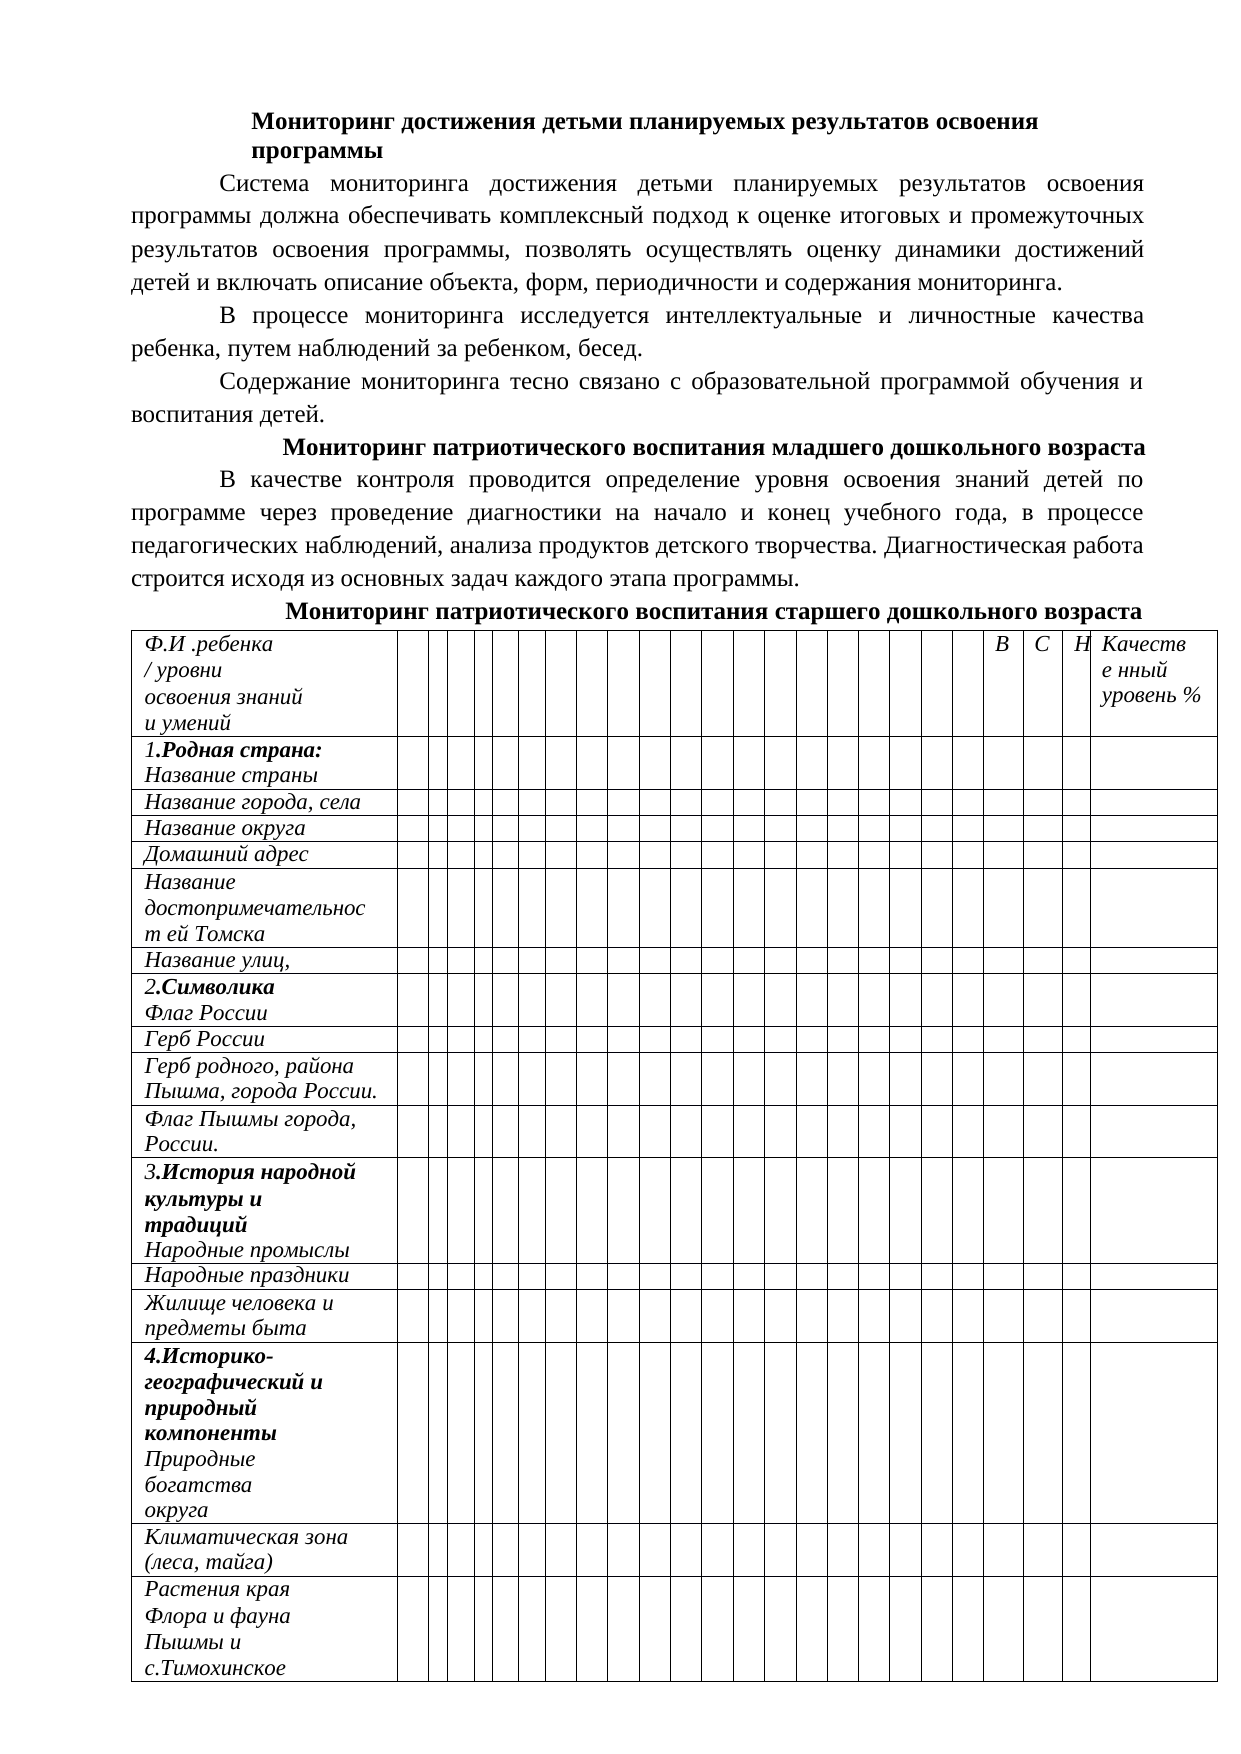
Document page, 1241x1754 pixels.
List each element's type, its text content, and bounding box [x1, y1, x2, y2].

table_cell [640, 1290, 670, 1342]
table_cell [734, 1290, 764, 1342]
table_cell [1063, 1053, 1090, 1105]
table_cell [398, 1264, 428, 1289]
table_cell [702, 1106, 733, 1157]
table_cell [734, 1158, 764, 1263]
table_cell [448, 1290, 474, 1342]
table_cell [859, 1290, 889, 1342]
table_cell [859, 1577, 889, 1681]
table_cell [546, 948, 576, 973]
table_cell [953, 974, 983, 1026]
table_cell [546, 1053, 576, 1105]
table_cell 2.Символика Флаг России [132, 974, 397, 1026]
table_cell Название улиц, [132, 948, 397, 973]
table_cell [1024, 1343, 1062, 1523]
table_cell [953, 816, 983, 841]
table_cell [859, 790, 889, 815]
table_cell [398, 1577, 428, 1681]
table_cell [475, 1524, 492, 1576]
table_cell [429, 1577, 447, 1681]
table_cell [890, 1027, 921, 1052]
table_cell [577, 790, 607, 815]
table_cell [577, 1343, 607, 1523]
table_cell [765, 974, 796, 1026]
table_cell [984, 974, 1023, 1026]
table_cell [519, 1158, 545, 1263]
table_cell [448, 1158, 474, 1263]
table_header [953, 631, 983, 736]
table_cell [984, 816, 1023, 841]
table_cell [828, 1577, 858, 1681]
table_cell [828, 1343, 858, 1523]
table_cell [984, 790, 1023, 815]
table_cell [429, 790, 447, 815]
table_cell [890, 737, 921, 789]
table_cell [734, 974, 764, 1026]
table_cell [448, 737, 474, 789]
table_cell [448, 948, 474, 973]
table_cell [828, 1106, 858, 1157]
table_cell [953, 1524, 983, 1576]
table_cell [1024, 1577, 1062, 1681]
table_cell [398, 1158, 428, 1263]
table_cell [671, 1577, 701, 1681]
table_header [608, 631, 639, 736]
table_cell [519, 1524, 545, 1576]
table_cell [519, 1053, 545, 1105]
table_cell [734, 1264, 764, 1289]
table_cell [1024, 974, 1062, 1026]
table_cell [702, 948, 733, 973]
table_cell [398, 842, 428, 868]
text Содержание мониторинга тесно связано с образовательной программой обучения и воспитания детей. [131, 366, 1143, 428]
table_cell [1063, 1290, 1090, 1342]
table_cell [1024, 1106, 1062, 1157]
table_cell [765, 1053, 796, 1105]
table_cell [640, 737, 670, 789]
table_cell [640, 1053, 670, 1105]
table_cell [1024, 1027, 1062, 1052]
table_header [475, 631, 492, 736]
table_cell [448, 974, 474, 1026]
table_cell [922, 1053, 952, 1105]
table_cell [671, 842, 701, 868]
table_cell [546, 1290, 576, 1342]
table_cell [475, 790, 492, 815]
table_cell [577, 1106, 607, 1157]
table_cell [734, 869, 764, 947]
table_cell [1024, 1053, 1062, 1105]
table_header [734, 631, 764, 736]
table_cell [671, 1264, 701, 1289]
table_cell [953, 737, 983, 789]
table_cell [984, 1027, 1023, 1052]
table_header [493, 631, 518, 736]
table_cell [608, 816, 639, 841]
table_cell [519, 1577, 545, 1681]
table_cell [765, 1264, 796, 1289]
table_cell [475, 1343, 492, 1523]
table_cell [859, 816, 889, 841]
table_cell [702, 1577, 733, 1681]
table_cell [1024, 869, 1062, 947]
table_cell [984, 1053, 1023, 1105]
table_cell [828, 1053, 858, 1105]
table_cell [984, 1343, 1023, 1523]
table_cell [475, 816, 492, 841]
table_cell [429, 869, 447, 947]
table_cell Растения края Флора и фауна Пышмы и с.Тимохинское [132, 1577, 397, 1681]
table_cell [398, 737, 428, 789]
table_cell [493, 1577, 518, 1681]
table_cell [765, 1290, 796, 1342]
table_cell [734, 1343, 764, 1523]
table_cell [1091, 974, 1217, 1026]
table_cell [890, 1524, 921, 1576]
table_header [922, 631, 952, 736]
table_cell [475, 1264, 492, 1289]
table_cell Название достопримечательност ей Томска [132, 869, 397, 947]
table_cell [519, 1027, 545, 1052]
table_cell 3.История народной культуры и традиций Народные промыслы [132, 1158, 397, 1263]
table_cell [859, 1264, 889, 1289]
table_cell [984, 1264, 1023, 1289]
table_cell [475, 737, 492, 789]
table_cell [828, 842, 858, 868]
table_cell [702, 737, 733, 789]
table_cell [953, 1290, 983, 1342]
table_cell [448, 842, 474, 868]
table_cell 4.Историко- географический и природный компоненты Природные богатства округа [132, 1343, 397, 1523]
table_cell [1091, 1343, 1217, 1523]
table_cell [546, 816, 576, 841]
table_cell [577, 1027, 607, 1052]
table_cell [546, 1158, 576, 1263]
table_cell [519, 1343, 545, 1523]
table_cell [519, 869, 545, 947]
table_cell [429, 737, 447, 789]
table_cell [702, 790, 733, 815]
table_cell [671, 1524, 701, 1576]
table_cell [671, 1343, 701, 1523]
table_cell [493, 1106, 518, 1157]
table_cell Герб родного, района Пышма, города России. [132, 1053, 397, 1105]
table_cell [890, 1343, 921, 1523]
table_cell [859, 948, 889, 973]
table_cell [475, 1106, 492, 1157]
table_cell [608, 1158, 639, 1263]
table_cell [797, 1524, 827, 1576]
table_cell [493, 1524, 518, 1576]
table_cell [1063, 1106, 1090, 1157]
table_cell [890, 869, 921, 947]
table_cell [429, 1524, 447, 1576]
table_cell [797, 1343, 827, 1523]
table_cell [797, 1053, 827, 1105]
table_cell [1091, 1053, 1217, 1105]
table_cell [640, 869, 670, 947]
table_cell [890, 1158, 921, 1263]
table_cell [577, 869, 607, 947]
table_cell [828, 1158, 858, 1263]
table_cell [577, 1290, 607, 1342]
table_cell [702, 974, 733, 1026]
table_cell [577, 1158, 607, 1263]
table_cell [519, 816, 545, 841]
table_cell [1063, 1027, 1090, 1052]
table_cell [640, 1264, 670, 1289]
table_cell 1.Родная страна: Название страны [132, 737, 397, 789]
table_cell [608, 1577, 639, 1681]
table_cell [922, 974, 952, 1026]
table_cell [1063, 1343, 1090, 1523]
table_cell [671, 1053, 701, 1105]
table_cell [797, 1290, 827, 1342]
table_header Ф.И .ребенка / уровни освоения знаний и умений [132, 631, 397, 736]
table_cell [1091, 1106, 1217, 1157]
table_cell [797, 1158, 827, 1263]
table_cell [922, 842, 952, 868]
table_cell [859, 1027, 889, 1052]
table_cell [640, 1577, 670, 1681]
table_cell [922, 1577, 952, 1681]
table_cell [398, 948, 428, 973]
table_cell [519, 1264, 545, 1289]
table_cell [1024, 948, 1062, 973]
table_cell [734, 1106, 764, 1157]
table_cell [797, 790, 827, 815]
table_cell [765, 1158, 796, 1263]
table_cell [1091, 1027, 1217, 1052]
text В процессе мониторинга исследуется интеллектуальные и личностные качества ребенка, путем наблюдений за ребенком, бесед. [131, 300, 1145, 362]
table_cell [493, 948, 518, 973]
table_cell [859, 737, 889, 789]
table_cell [828, 869, 858, 947]
table_cell [671, 1027, 701, 1052]
table_cell [398, 1053, 428, 1105]
table_cell [577, 1053, 607, 1105]
table_cell [475, 974, 492, 1026]
table_cell [953, 1158, 983, 1263]
table_cell [640, 790, 670, 815]
table_header [429, 631, 447, 736]
table_cell [546, 974, 576, 1026]
table_cell [922, 816, 952, 841]
text Мониторинг достижения детьми планируемых результатов освоения программы [251, 106, 1168, 164]
table_cell [1024, 842, 1062, 868]
table_cell [953, 869, 983, 947]
table_cell [797, 737, 827, 789]
table_cell [546, 1264, 576, 1289]
table_cell [398, 1524, 428, 1576]
table_cell [859, 869, 889, 947]
table_cell [640, 842, 670, 868]
table_cell [398, 816, 428, 841]
table_cell [1063, 790, 1090, 815]
table_cell [493, 1158, 518, 1263]
table_cell [828, 948, 858, 973]
table_cell [475, 1027, 492, 1052]
table_cell [608, 1027, 639, 1052]
table_cell [1063, 1577, 1090, 1681]
table_cell [429, 1158, 447, 1263]
table_cell Герб России [132, 1027, 397, 1052]
table_cell [493, 1027, 518, 1052]
table_cell [398, 974, 428, 1026]
table_cell [890, 1053, 921, 1105]
table_cell [475, 842, 492, 868]
table_cell [448, 1577, 474, 1681]
table_cell [1024, 790, 1062, 815]
table_cell [475, 948, 492, 973]
table_cell Домашний адрес [132, 842, 397, 868]
table_cell [734, 816, 764, 841]
table_cell [1091, 869, 1217, 947]
table_header Н [1063, 631, 1090, 736]
table_cell [429, 1053, 447, 1105]
table_cell [448, 816, 474, 841]
table_cell [640, 1524, 670, 1576]
table_cell [922, 1106, 952, 1157]
table_cell [475, 1158, 492, 1263]
table_cell [859, 974, 889, 1026]
table_cell [398, 1027, 428, 1052]
table_cell [890, 974, 921, 1026]
table_cell [765, 1577, 796, 1681]
table_cell [953, 1577, 983, 1681]
table_cell [953, 1343, 983, 1523]
table_cell [1024, 737, 1062, 789]
table_cell [475, 1053, 492, 1105]
table_cell [765, 1106, 796, 1157]
table_cell [1091, 948, 1217, 973]
table_cell [859, 1524, 889, 1576]
table_cell [608, 842, 639, 868]
table_cell [577, 842, 607, 868]
table_cell [859, 1158, 889, 1263]
table_header С [1024, 631, 1062, 736]
table_cell [702, 869, 733, 947]
table_cell [828, 1027, 858, 1052]
table_cell [1091, 1290, 1217, 1342]
table_cell [546, 1343, 576, 1523]
table_cell [519, 842, 545, 868]
table_cell [398, 869, 428, 947]
table_header [828, 631, 858, 736]
table_cell [493, 1053, 518, 1105]
table_cell [640, 1106, 670, 1157]
table_cell [577, 816, 607, 841]
table_cell [1063, 869, 1090, 947]
table_cell [797, 974, 827, 1026]
table_cell [702, 1027, 733, 1052]
table_cell [398, 1290, 428, 1342]
table_cell [608, 869, 639, 947]
table_cell [702, 1158, 733, 1263]
text В качестве контроля проводится определение уровня освоения знаний детей по программе через проведение диагностики на начало и конец учебного года, в процессе педагогических наблюдений, анализа продуктов детского творчества. Диагностическая работа строится исходя из основных задач каждого этапа программы. [131, 464, 1144, 592]
table_cell [734, 1524, 764, 1576]
table_cell [429, 1343, 447, 1523]
table_cell [1063, 1264, 1090, 1289]
table_cell [734, 1577, 764, 1681]
table_cell [608, 1524, 639, 1576]
table_cell [890, 948, 921, 973]
table_cell [890, 1264, 921, 1289]
table_cell [1024, 816, 1062, 841]
table_cell [859, 842, 889, 868]
table_cell [448, 790, 474, 815]
table_cell [984, 1290, 1023, 1342]
table_cell [765, 948, 796, 973]
table_cell [493, 816, 518, 841]
table_cell [765, 1524, 796, 1576]
table_cell [734, 790, 764, 815]
table_cell [1091, 1264, 1217, 1289]
table_cell [577, 974, 607, 1026]
table_cell [640, 1158, 670, 1263]
table_cell [1091, 1524, 1217, 1576]
table_cell [890, 790, 921, 815]
table_cell [546, 1524, 576, 1576]
table_cell [1024, 1524, 1062, 1576]
table_cell [702, 842, 733, 868]
table_cell [640, 1343, 670, 1523]
table_cell [671, 737, 701, 789]
table_cell [828, 790, 858, 815]
table_cell [828, 1524, 858, 1576]
table_cell [828, 816, 858, 841]
table_cell [797, 1264, 827, 1289]
table_cell [984, 1524, 1023, 1576]
table_cell [922, 948, 952, 973]
table_cell [797, 948, 827, 973]
table_cell [577, 737, 607, 789]
table_cell [828, 737, 858, 789]
table_cell [797, 1106, 827, 1157]
table_cell [890, 1577, 921, 1681]
table_cell [859, 1053, 889, 1105]
table_cell [1024, 1264, 1062, 1289]
table_cell [984, 869, 1023, 947]
table_cell [1063, 1158, 1090, 1263]
table_cell [953, 1027, 983, 1052]
table_cell [429, 1264, 447, 1289]
table_cell [448, 1106, 474, 1157]
table_cell [640, 816, 670, 841]
table_cell [546, 790, 576, 815]
table_header [797, 631, 827, 736]
table_cell [734, 948, 764, 973]
table_cell [890, 816, 921, 841]
table_cell [797, 842, 827, 868]
text Мониторинг патриотического воспитания младшего дошкольного возраста [282, 432, 1168, 461]
table_cell [493, 1290, 518, 1342]
table_cell [702, 816, 733, 841]
table_cell [828, 1290, 858, 1342]
table_cell [984, 737, 1023, 789]
table_cell [398, 790, 428, 815]
table_cell [671, 1290, 701, 1342]
table_cell [493, 737, 518, 789]
table_cell [922, 737, 952, 789]
table_header [765, 631, 796, 736]
table_cell [922, 790, 952, 815]
table_cell [671, 816, 701, 841]
table_cell [1024, 1158, 1062, 1263]
table_cell [493, 1264, 518, 1289]
table_cell [608, 790, 639, 815]
table_cell [546, 1027, 576, 1052]
table_cell [922, 869, 952, 947]
table_cell [546, 842, 576, 868]
table_cell [577, 1524, 607, 1576]
table_cell [608, 1290, 639, 1342]
table_header [859, 631, 889, 736]
table_cell [608, 948, 639, 973]
table_header Качестве нный уровень % [1091, 631, 1217, 736]
table_header [448, 631, 474, 736]
table_cell [734, 737, 764, 789]
table_cell [765, 869, 796, 947]
table_cell [953, 842, 983, 868]
table_cell [608, 1053, 639, 1105]
table_cell Климатическая зона (леса, тайга) [132, 1524, 397, 1576]
table_cell [608, 737, 639, 789]
table_cell [953, 790, 983, 815]
table_header [890, 631, 921, 736]
table_cell [797, 816, 827, 841]
table_cell [765, 816, 796, 841]
table_cell [448, 1027, 474, 1052]
table_cell [608, 1106, 639, 1157]
table_cell [671, 1106, 701, 1157]
table_cell [702, 1290, 733, 1342]
table_cell [448, 1524, 474, 1576]
table_cell [398, 1106, 428, 1157]
table_cell [953, 948, 983, 973]
table_cell [1063, 816, 1090, 841]
table_header [546, 631, 576, 736]
table_cell [1091, 1577, 1217, 1681]
table_cell [922, 1158, 952, 1263]
table_cell [493, 790, 518, 815]
table_cell [922, 1524, 952, 1576]
table_cell [429, 816, 447, 841]
table_cell [546, 869, 576, 947]
table_cell [640, 948, 670, 973]
table_cell [475, 1290, 492, 1342]
table_header [671, 631, 701, 736]
table_cell [640, 1027, 670, 1052]
table_cell [577, 1264, 607, 1289]
table_cell [398, 1343, 428, 1523]
table_cell [702, 1343, 733, 1523]
table_cell [448, 869, 474, 947]
table_cell [890, 842, 921, 868]
table_header В [984, 631, 1023, 736]
table_cell [493, 842, 518, 868]
table_cell Жилище человека и предметы быта [132, 1290, 397, 1342]
table_cell [429, 1027, 447, 1052]
table_cell [734, 1027, 764, 1052]
table_cell [640, 974, 670, 1026]
table_cell Название округа [132, 816, 397, 841]
table_cell [765, 1343, 796, 1523]
table_cell [1063, 948, 1090, 973]
table_cell [519, 1106, 545, 1157]
table_cell [765, 842, 796, 868]
table_cell [546, 737, 576, 789]
table_header [577, 631, 607, 736]
table_cell [734, 1053, 764, 1105]
table_header [640, 631, 670, 736]
table_cell [429, 842, 447, 868]
table_cell [922, 1343, 952, 1523]
table_cell [429, 1106, 447, 1157]
table_cell [953, 1264, 983, 1289]
table_cell [1063, 737, 1090, 789]
table_cell [984, 1106, 1023, 1157]
table_cell [702, 1053, 733, 1105]
table_cell [859, 1343, 889, 1523]
table_cell [493, 974, 518, 1026]
table_cell Флаг Пышмы города, России. [132, 1106, 397, 1157]
table_cell [828, 974, 858, 1026]
table_cell [671, 974, 701, 1026]
table_cell [475, 869, 492, 947]
table_cell [546, 1106, 576, 1157]
text Система мониторинга достижения детьми планируемых результатов освоения программы должна обеспечивать комплексный подход к оценке итоговых и промежуточных результатов освоения программы, позволять осуществлять оценку динамики достижений детей и включать описание объекта, форм, периодичности и содержания мониторинга. [131, 168, 1144, 295]
table_cell [608, 974, 639, 1026]
table_cell [1024, 1290, 1062, 1342]
table_cell [1063, 842, 1090, 868]
table_cell [519, 790, 545, 815]
table_cell [890, 1106, 921, 1157]
table_cell [546, 1577, 576, 1681]
table_cell [1063, 1524, 1090, 1576]
table_cell [765, 1027, 796, 1052]
table_cell [577, 948, 607, 973]
table_cell [1063, 974, 1090, 1026]
table_cell [953, 1106, 983, 1157]
table_cell [922, 1264, 952, 1289]
table_cell [734, 842, 764, 868]
table_cell [922, 1290, 952, 1342]
table_cell Название города, села [132, 790, 397, 815]
table_cell [890, 1290, 921, 1342]
table_cell [1091, 816, 1217, 841]
table_cell [953, 1053, 983, 1105]
table_cell [608, 1343, 639, 1523]
table_cell [429, 1290, 447, 1342]
table_cell [1091, 790, 1217, 815]
table_cell [797, 869, 827, 947]
table_header [702, 631, 733, 736]
table_cell [797, 1027, 827, 1052]
table_cell [1091, 842, 1217, 868]
text Мониторинг патриотического воспитания старшего дошкольного возраста [285, 596, 1168, 625]
table_cell [448, 1343, 474, 1523]
table_cell [519, 737, 545, 789]
table_cell [702, 1264, 733, 1289]
table_cell [922, 1027, 952, 1052]
table_cell [493, 869, 518, 947]
table_cell [493, 1343, 518, 1523]
table_cell [984, 842, 1023, 868]
table_cell [984, 948, 1023, 973]
table_cell [475, 1577, 492, 1681]
table_cell [1091, 737, 1217, 789]
table_cell [828, 1264, 858, 1289]
table_cell [765, 790, 796, 815]
table_cell [702, 1524, 733, 1576]
table_cell [519, 1290, 545, 1342]
table_header [519, 631, 545, 736]
table_cell [519, 948, 545, 973]
table_cell [577, 1577, 607, 1681]
table_cell [429, 948, 447, 973]
table_cell [765, 737, 796, 789]
table_cell [671, 1158, 701, 1263]
table_cell [671, 948, 701, 973]
table_cell [429, 974, 447, 1026]
table_cell [984, 1158, 1023, 1263]
table_header [398, 631, 428, 736]
table_cell [671, 790, 701, 815]
table_cell [448, 1053, 474, 1105]
table_cell Народные праздники [132, 1264, 397, 1289]
table_cell [608, 1264, 639, 1289]
table_cell [519, 974, 545, 1026]
table_cell [859, 1106, 889, 1157]
table_cell [797, 1577, 827, 1681]
table_cell [671, 869, 701, 947]
table_cell [1091, 1158, 1217, 1263]
table_cell [984, 1577, 1023, 1681]
table_cell [448, 1264, 474, 1289]
